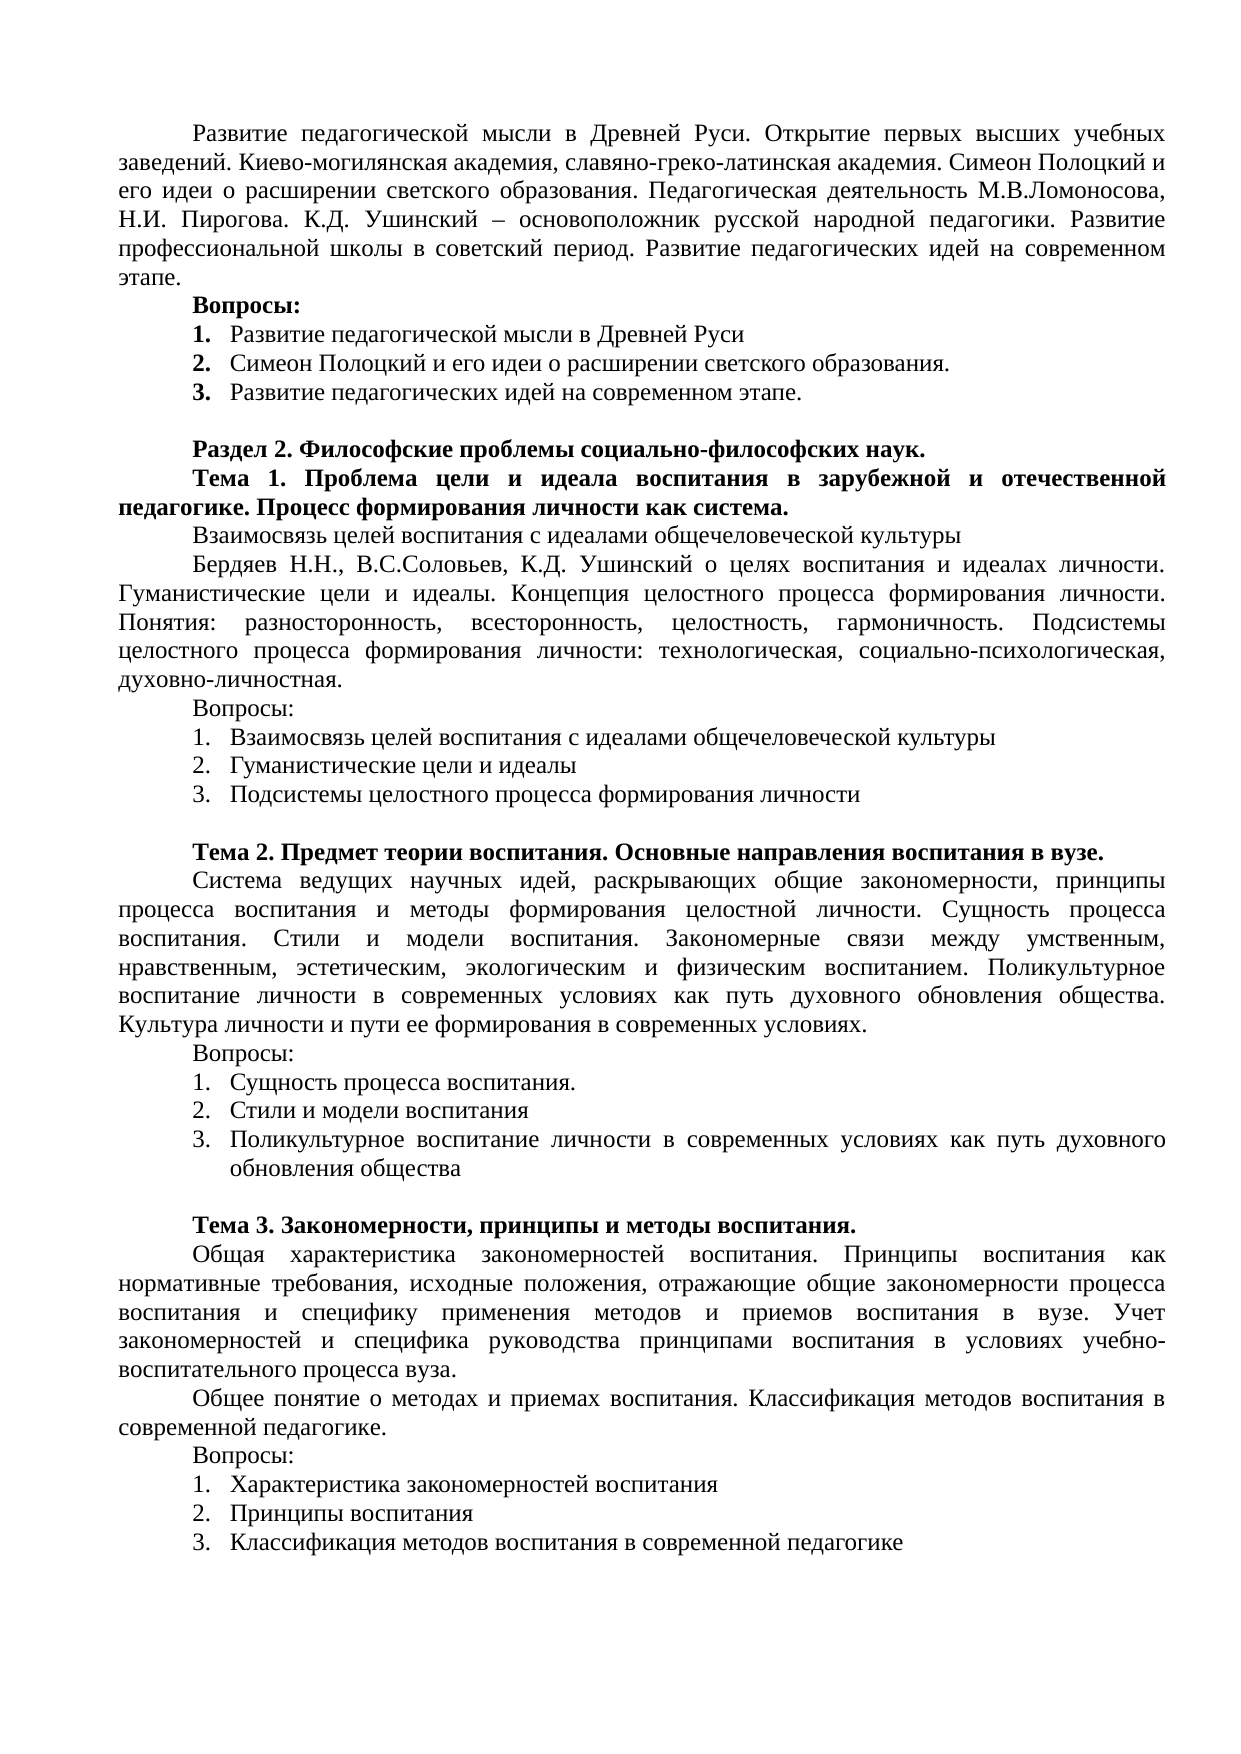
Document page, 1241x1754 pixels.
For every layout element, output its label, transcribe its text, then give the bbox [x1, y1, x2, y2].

text Раздел 2. Философские проблемы социально-философских наук. [118, 434, 1167, 463]
text Тема 2. Предмет теории воспитания. Основные направления воспитания в вузе. [118, 837, 1167, 866]
list Взаимосвязь целей воспитания с идеалами общечеловеческой культуры [192, 722, 1167, 751]
text Вопросы: [118, 1038, 1167, 1067]
text Вопросы: [118, 1441, 1167, 1469]
list Развитие педагогической мысли в Древней Руси [192, 319, 1167, 348]
list Принципы воспитания [192, 1498, 1167, 1527]
list Классификация методов воспитания в современной педагогике [192, 1527, 1167, 1556]
text Тема 1. Проблема цели и идеала воспитания в зарубежной и отечественной педагогике. Процесс формирования личности как система. [118, 463, 1167, 521]
text Система ведущих научных идей, раскрывающих общие закономерности, принципы процесса воспитания и методы формирования целостной личности. Сущность процесса воспитания. Стили и модели воспитания. Закономерные связи между умственным, нравственным, эстетическим, экологическим и физическим воспитанием. Поликультурное воспитание личности в современных условиях как путь духовного обновления общества. Культура личности и пути ее формирования в современных условиях. [118, 866, 1167, 1038]
list Поликультурное воспитание личности в современных условиях как путь духовного обновления общества [192, 1124, 1167, 1182]
text Вопросы: [118, 291, 1167, 319]
text Взаимосвязь целей воспитания с идеалами общечеловеческой культуры [118, 521, 1167, 549]
list Развитие педагогических идей на современном этапе. [192, 377, 1167, 406]
text Вопросы: [118, 693, 1167, 722]
list Подсистемы целостного процесса формирования личности [192, 779, 1167, 808]
text Тема 3. Закономерности, принципы и методы воспитания. [118, 1211, 1167, 1239]
list Стили и модели воспитания [192, 1096, 1167, 1124]
text Развитие педагогической мысли в Древней Руси. Открытие первых высших учебных заведений. Киево-могилянская академия, славяно-греко-латинская академия. Симеон Полоцкий и его идеи о расширении светского образования. Педагогическая деятельность М.В.Ломоносова, Н.И. Пирогова. К.Д. Ушинский – основоположник русской народной педагогики. Развитие профессиональной школы в советский период. Развитие педагогических идей на современном этапе. [118, 118, 1167, 291]
text Бердяев Н.Н., В.С.Соловьев, К.Д. Ушинский о целях воспитания и идеалах личности. Гуманистические цели и идеалы. Концепция целостного процесса формирования личности. Понятия: разносторонность, всесторонность, целостность, гармоничность. Подсистемы целостного процесса формирования личности: технологическая, социально-психологическая, духовно-личностная. [118, 549, 1167, 693]
list Сущность процесса воспитания. [192, 1067, 1167, 1096]
text Общее понятие о методах и приемах воспитания. Классификация методов воспитания в современной педагогике. [118, 1383, 1167, 1441]
list Симеон Полоцкий и его идеи о расширении светского образования. [192, 348, 1167, 377]
text Общая характеристика закономерностей воспитания. Принципы воспитания как нормативные требования, исходные положения, отражающие общие закономерности процесса воспитания и специфику применения методов и приемов воспитания в вузе. Учет закономерностей и специфика руководства принципами воспитания в условиях учебно-воспитательного процесса вуза. [118, 1239, 1167, 1383]
list Гуманистические цели и идеалы [192, 751, 1167, 779]
list Характеристика закономерностей воспитания [192, 1469, 1167, 1498]
